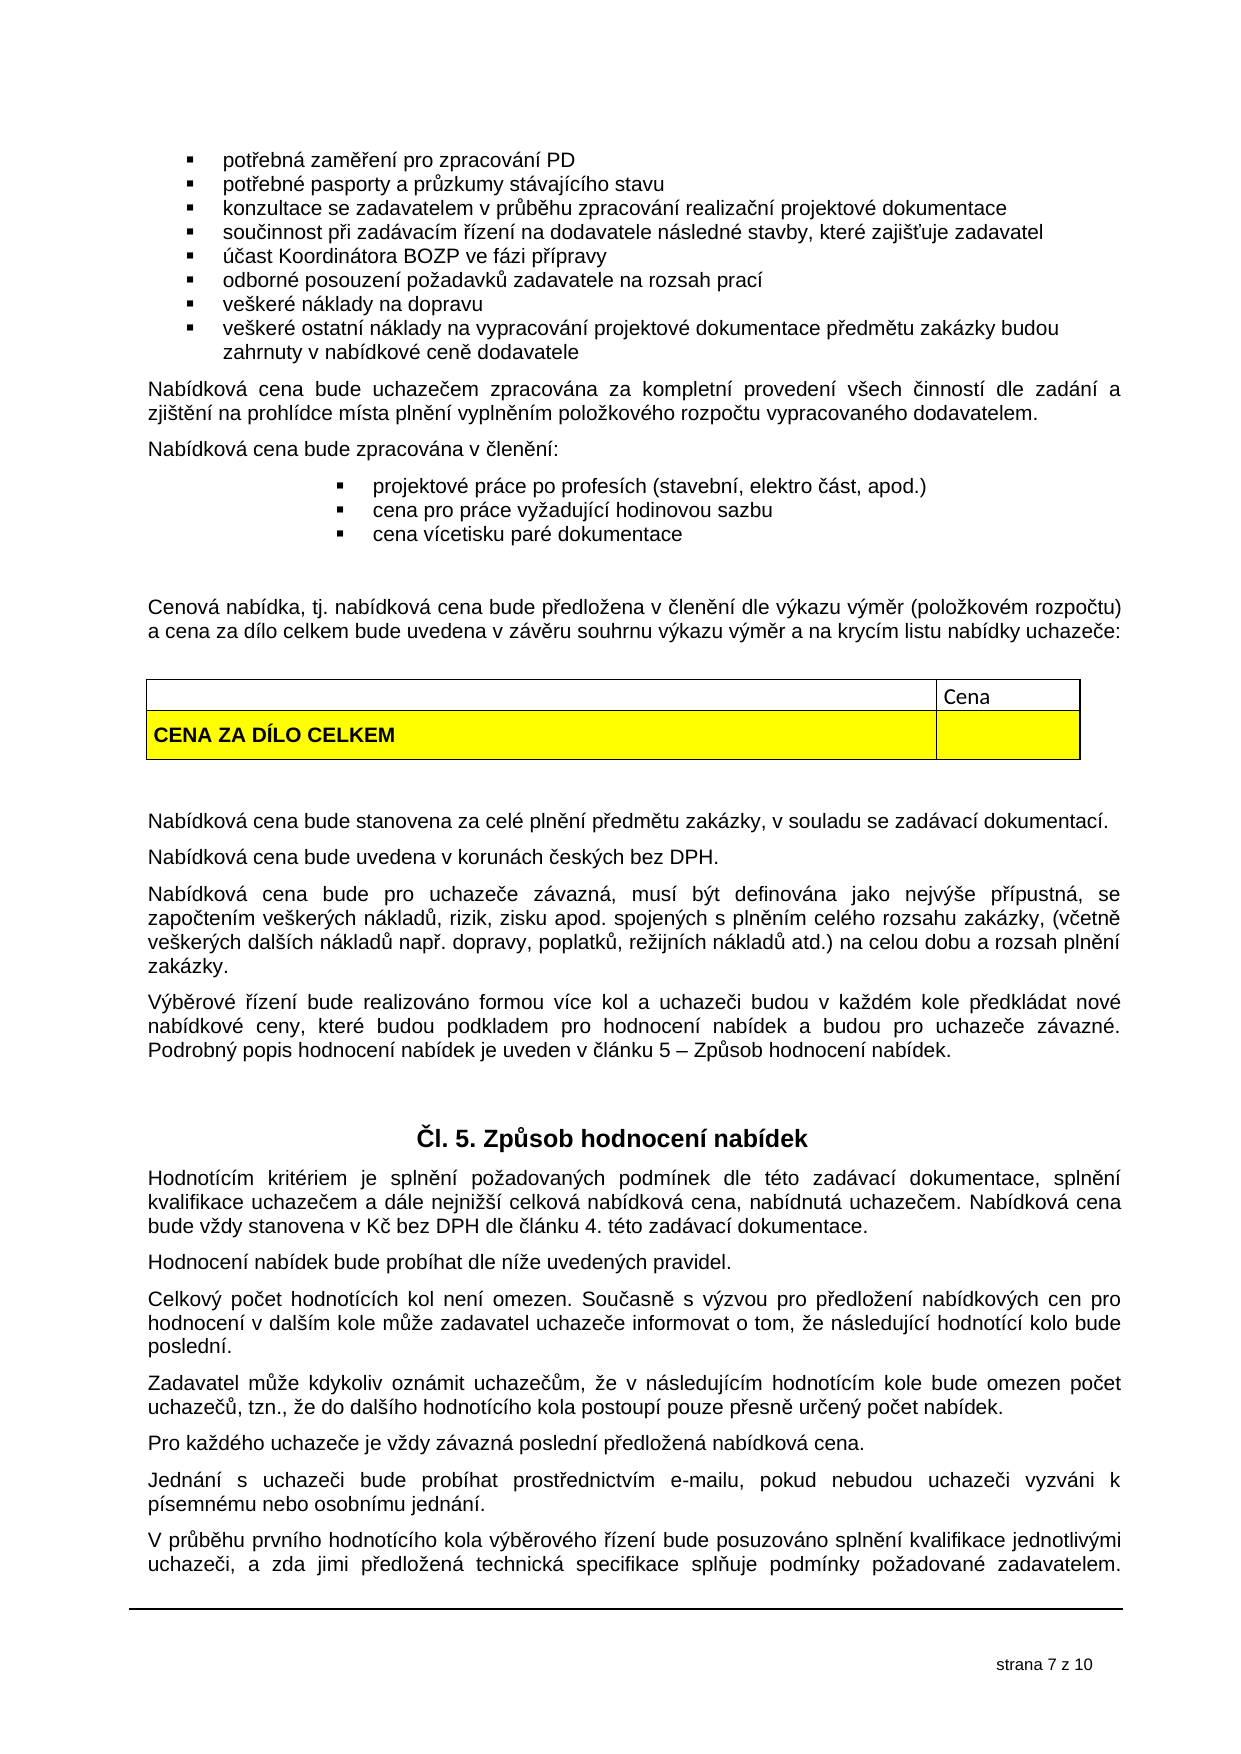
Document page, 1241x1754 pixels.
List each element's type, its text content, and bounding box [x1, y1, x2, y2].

list součinnost při zadávacím řízení na dodavatele následné stavby, které zajišťuje zadavatel [185, 220, 1122, 244]
table_cell [937, 711, 1079, 759]
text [148, 1528, 1122, 1576]
text Nabídková cena bude pro uchazeče závazná, musí být definována jako nejvýše přípustná, se započtením veškerých nákladů, rizik, zisku apod. spojených s plněním celého rozsahu zakázky, (včetně veškerých dalších nákladů např. dopravy, poplatků, režijních nákladů atd.) na celou dobu a rozsah plnění zakázky. [148, 882, 1122, 977]
text Hodnocení nabídek bude probíhat dle níže uvedených pravidel. [148, 1250, 1122, 1274]
text Celkový počet hodnotících kol není omezen. Současně s výzvou pro předložení nabídkových cen pro hodnocení v dalším kole může zadavatel uchazeče informovat o tom, že následující hodnotící kolo bude poslední. [148, 1286, 1122, 1358]
list projektové práce po profesích (stavební, elektro část, apod.) [335, 473, 1122, 497]
text Nabídková cena bude uvedena v korunách českých bez DPH. [148, 845, 1122, 869]
list cena vícetisku paré dokumentace [335, 522, 1122, 546]
list konzultace se zadavatelem v průběhu zpracování realizační projektové dokumentace [185, 196, 1122, 220]
text Pro každého uchazeče je vždy závazná poslední předložená nabídková cena. [148, 1431, 1122, 1455]
text Nabídková cena bude stanovena za celé plnění předmětu zakázky, v souladu se zadávací dokumentací. [148, 809, 1122, 833]
text Výběrové řízení bude realizováno formou více kol a uchazeči budou v každém kole předkládat nové nabídkové ceny, které budou podkladem pro hodnocení nabídek a budou pro uchazeče závazné. Podrobný popis hodnocení nabídek je uveden v článku 5 – Způsob hodnocení nabídek. [148, 990, 1122, 1062]
text Nabídková cena bude zpracována v členění: [148, 437, 1122, 461]
list potřebná zaměření pro zpracování PD [185, 148, 1122, 172]
text Zadavatel může kdykoliv oznámit uchazečům, že v následujícím hodnotícím kole bude omezen počet uchazečů, tzn., že do dalšího hodnotícího kola postoupí pouze přesně určený počet nabídek. [148, 1371, 1122, 1419]
list potřebné pasporty a průzkumy stávajícího stavu [185, 172, 1122, 196]
text Jednání s uchazeči bude probíhat prostřednictvím e-mailu, pokud nebudou uchazeči vyzváni k písemnému nebo osobnímu jednání. [148, 1468, 1122, 1516]
list účast Koordinátora BOZP ve fázi přípravy [185, 244, 1122, 268]
table_header Cena [937, 680, 1079, 710]
text Nabídková cena bude uchazečem zpracována za kompletní provedení všech činností dle zadání a zjištění na prohlídce místa plnění vyplněním položkového rozpočtu vypracovaného dodavatelem. [148, 377, 1122, 424]
text Cenová nabídka, tj. nabídková cena bude předložena v členění dle výkazu výměr (položkovém rozpočtu) a cena za dílo celkem bude uvedena v závěru souhrnu výkazu výměr a na krycím listu nabídky uchazeče: [148, 594, 1122, 642]
table_cell CENA ZA DÍLO CELKEM [147, 711, 936, 759]
list cena pro práce vyžadující hodinovou sazbu [335, 497, 1122, 522]
table_header [147, 680, 936, 710]
text Způsob hodnocení nabídek [102, 1124, 1122, 1153]
list odborné posouzení požadavků zadavatele na rozsah prací [185, 268, 1122, 292]
list veškeré náklady na dopravu [185, 292, 1122, 316]
text Hodnotícím kritériem je splnění požadovaných podmínek dle této zadávací dokumentace, splnění kvalifikace uchazečem a dále nejnižší celková nabídková cena, nabídnutá uchazečem. Nabídková cena bude vždy stanovena v Kč bez DPH dle článku 4. této zadávací dokumentace. [148, 1166, 1122, 1237]
list veškeré ostatní náklady na vypracování projektové dokumentace předmětu zakázky budou zahrnuty v nabídkové ceně dodavatele [185, 316, 1122, 364]
